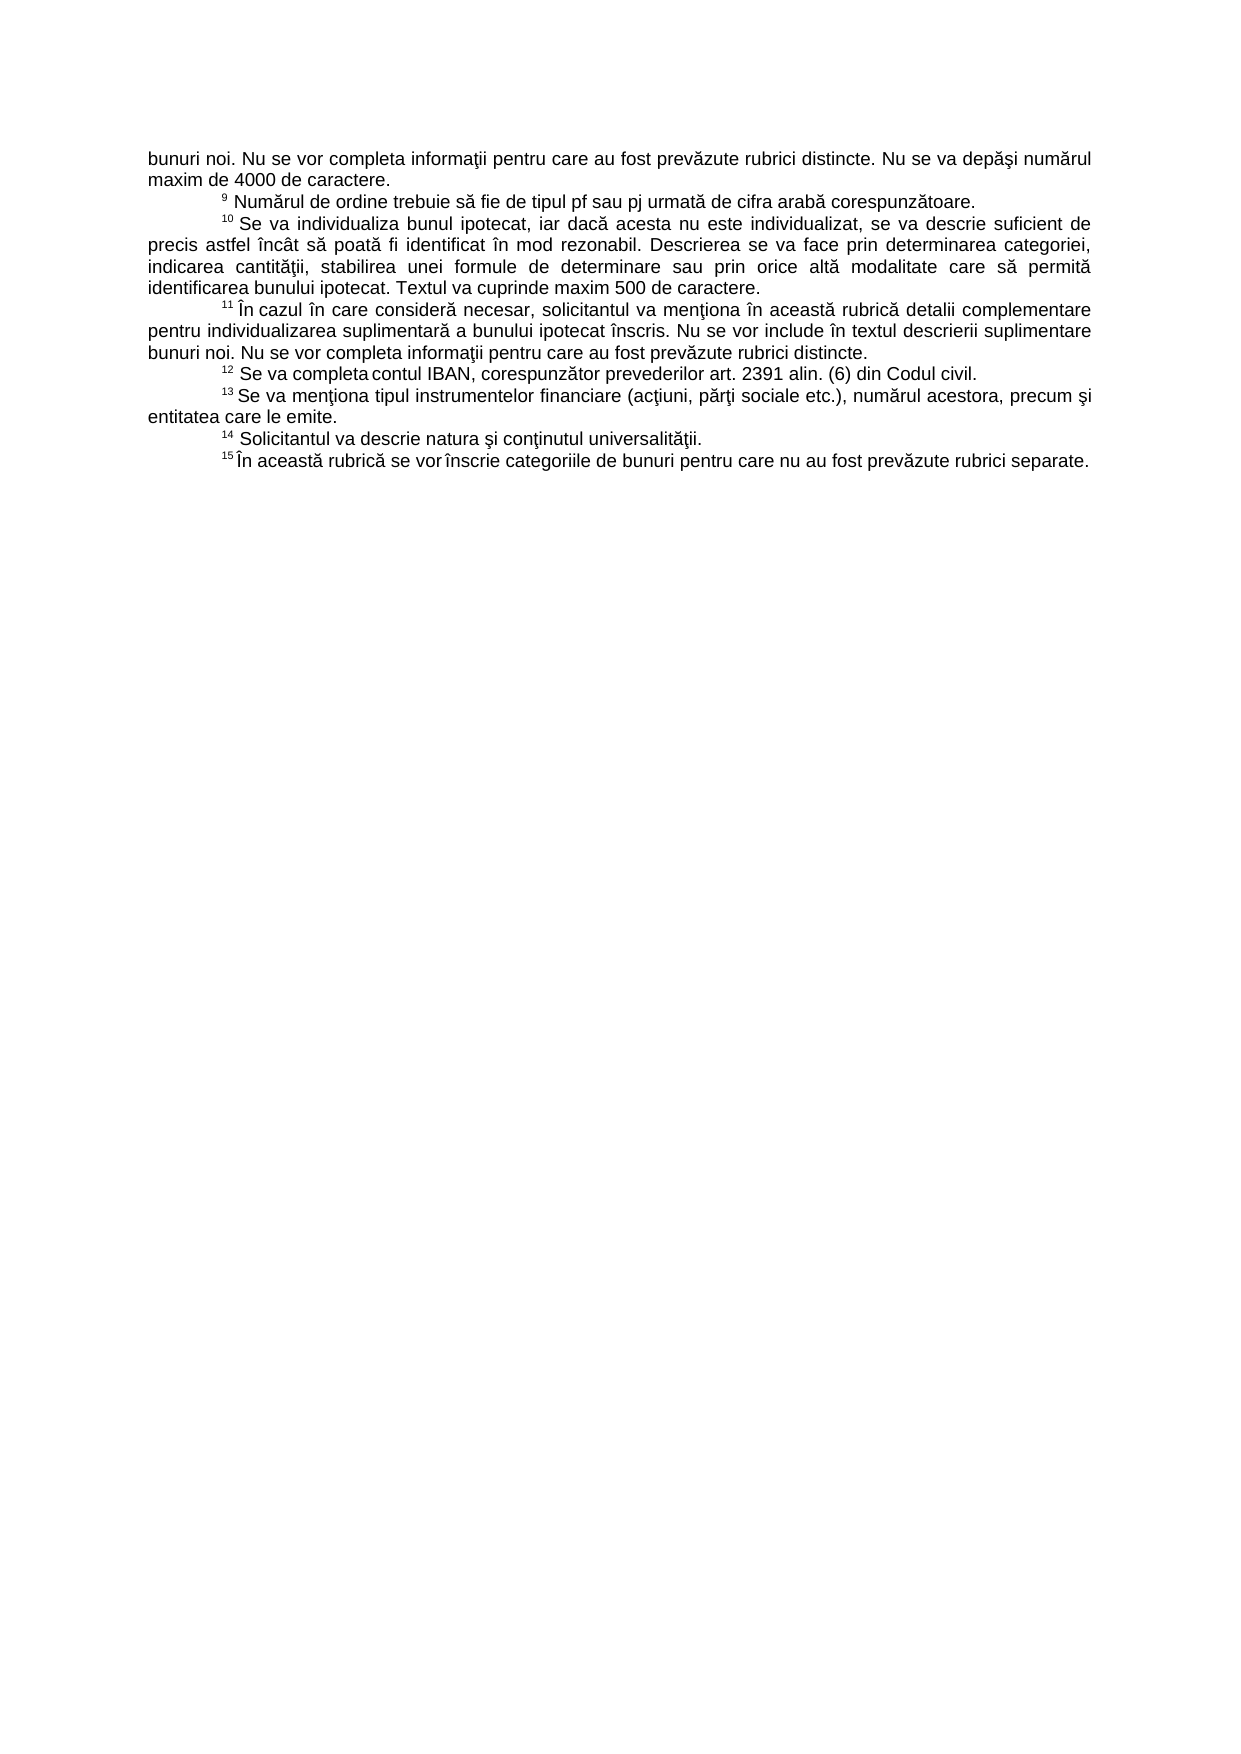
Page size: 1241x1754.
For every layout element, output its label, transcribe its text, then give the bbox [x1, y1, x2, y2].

text 9 Numărul de ordine trebuie să fie de tipul pf sau pj urmată de cifra arabă corespunzătoare. [148, 191, 1093, 212]
text 10 Se va individualiza bunul ipotecat, iar dacă acesta nu este individualizat, se va descrie suficient de precis astfel încât să poată fi identificat în mod rezonabil. Descrierea se va face prin determinarea categoriei, indicarea cantităţii, stabilirea unei formule de determinare sau prin orice altă modalitate care să permită identificarea bunului ipotecat. Textul va cuprinde maxim 500 de caractere. [148, 212, 1093, 298]
text 15 În această rubrică se vor înscrie categoriile de bunuri pentru care nu au fost prevăzute rubrici separate. [148, 449, 1093, 471]
text 13 Se va menţiona tipul instrumentelor financiare (acţiuni, părţi sociale etc.), numărul acestora, precum şi entitatea care le emite. [148, 385, 1093, 428]
text 11 În cazul în care consideră necesar, solicitantul va menţiona în această rubrică detalii complementare pentru individualizarea suplimentară a bunului ipotecat înscris. Nu se vor include în textul descrierii suplimentare bunuri noi. Nu se vor completa informaţii pentru care au fost prevăzute rubrici distincte. [148, 298, 1093, 363]
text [148, 148, 1093, 191]
text 12 Se va completa contul IBAN, corespunzător prevederilor art. 2391 alin. (6) din Codul civil. [148, 363, 1093, 385]
text 14 Solicitantul va descrie natura şi conţinutul universalităţii. [148, 428, 1093, 449]
